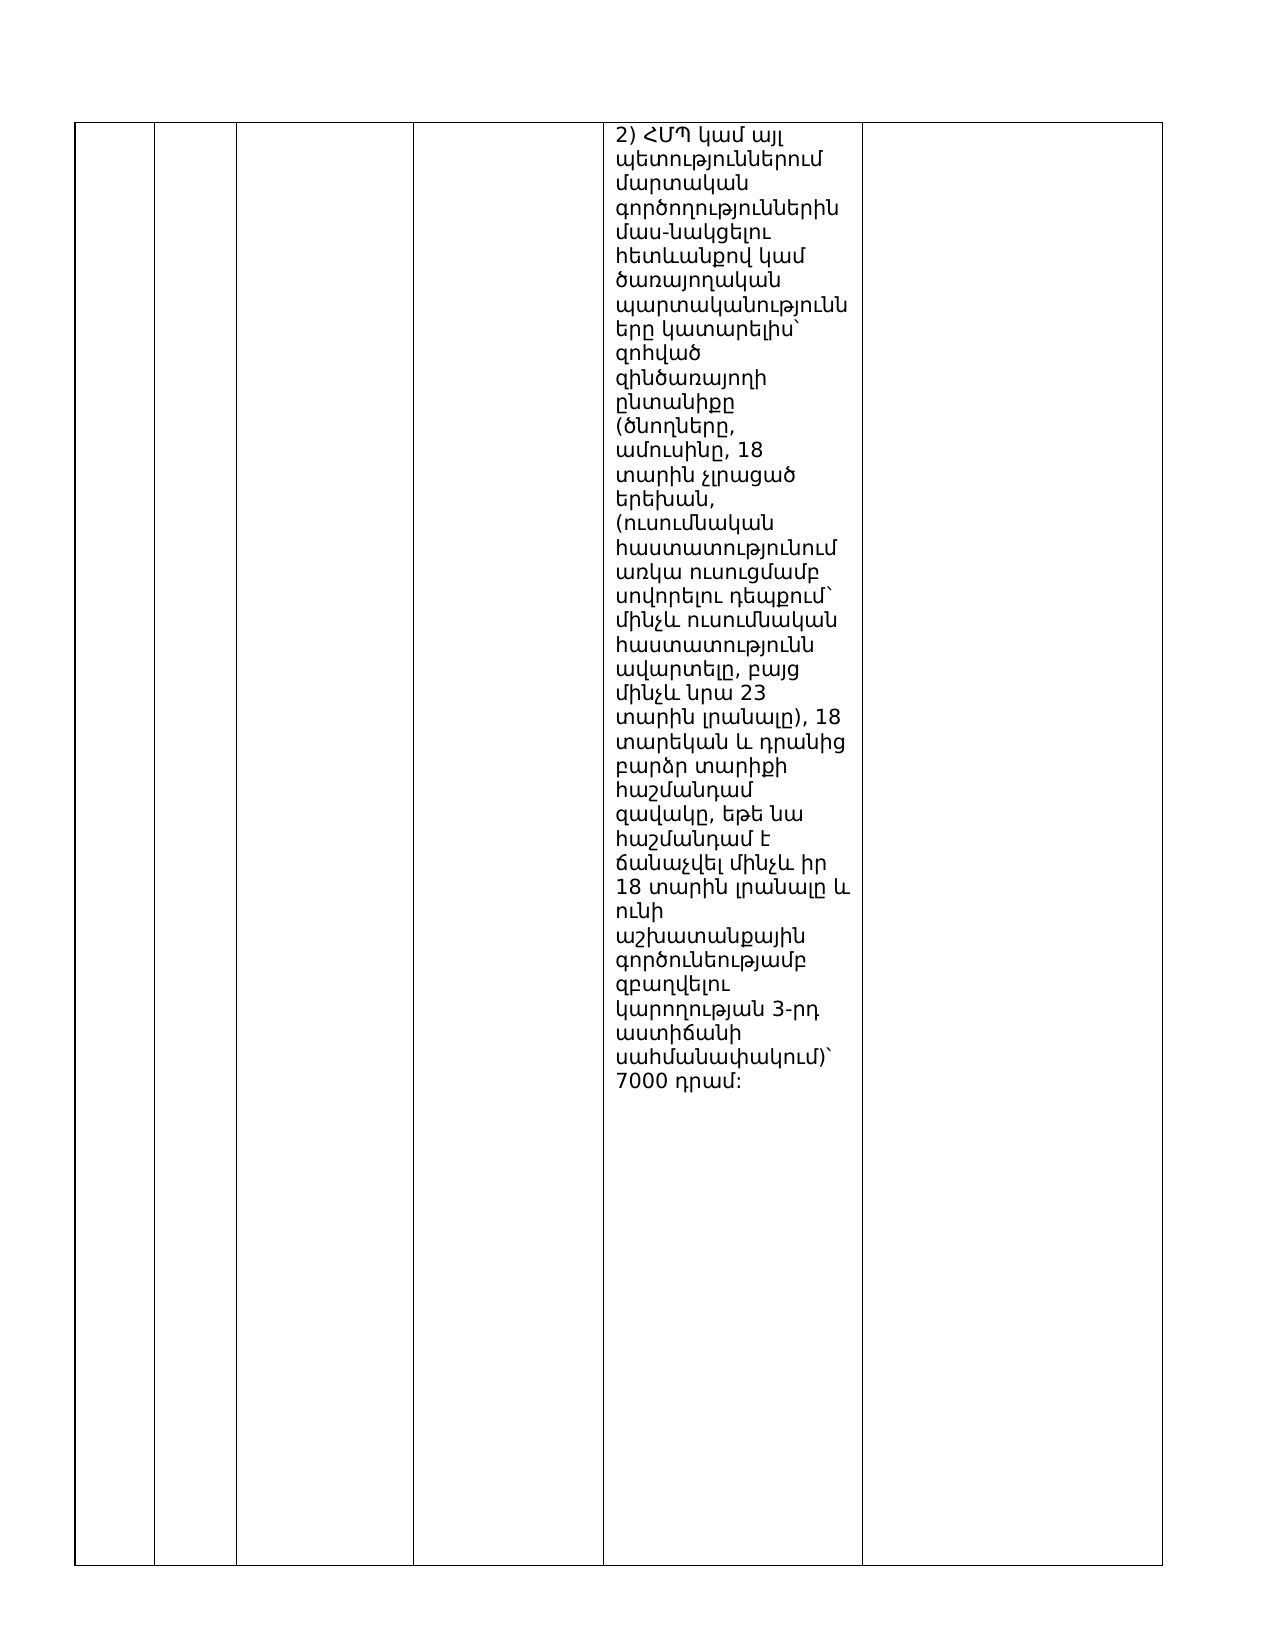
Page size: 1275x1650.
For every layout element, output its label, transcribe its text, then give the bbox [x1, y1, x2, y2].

table_cell [414, 123, 603, 1564]
table_cell 2) ՀՄՊ կամ այլ պետություններում մարտական գործողություններին մաս-նակցելու հետևանքով կամ ծառայողական պարտականությունները կատարելիս՝ զոհված զինծառայողի ընտանիքը (ծնողները, ամուսինը, 18 տարին չլրացած երեխան, (ուսումնական հաստատությունում առկա ուսուցմամբ սովորելու դեպքում` մինչև ուսումնական հաստատությունն ավարտելը, բայց մինչև նրա 23 տարին լրանալը), 18 տարեկան և դրանից բարձր տարիքի հաշմանդամ զավակը, եթե նա հաշմանդամ է ճանաչվել մինչև իր 18 տարին լրանալը և ունի աշխատանքային գործունեությամբ զբաղվելու կարողության 3-րդ աստիճանի սահմանափակում)՝ 7000 դրամ: [604, 123, 862, 1564]
table_cell [76, 123, 154, 1564]
table_cell [155, 123, 236, 1564]
table_cell [237, 123, 413, 1564]
table_cell [863, 123, 1162, 1564]
